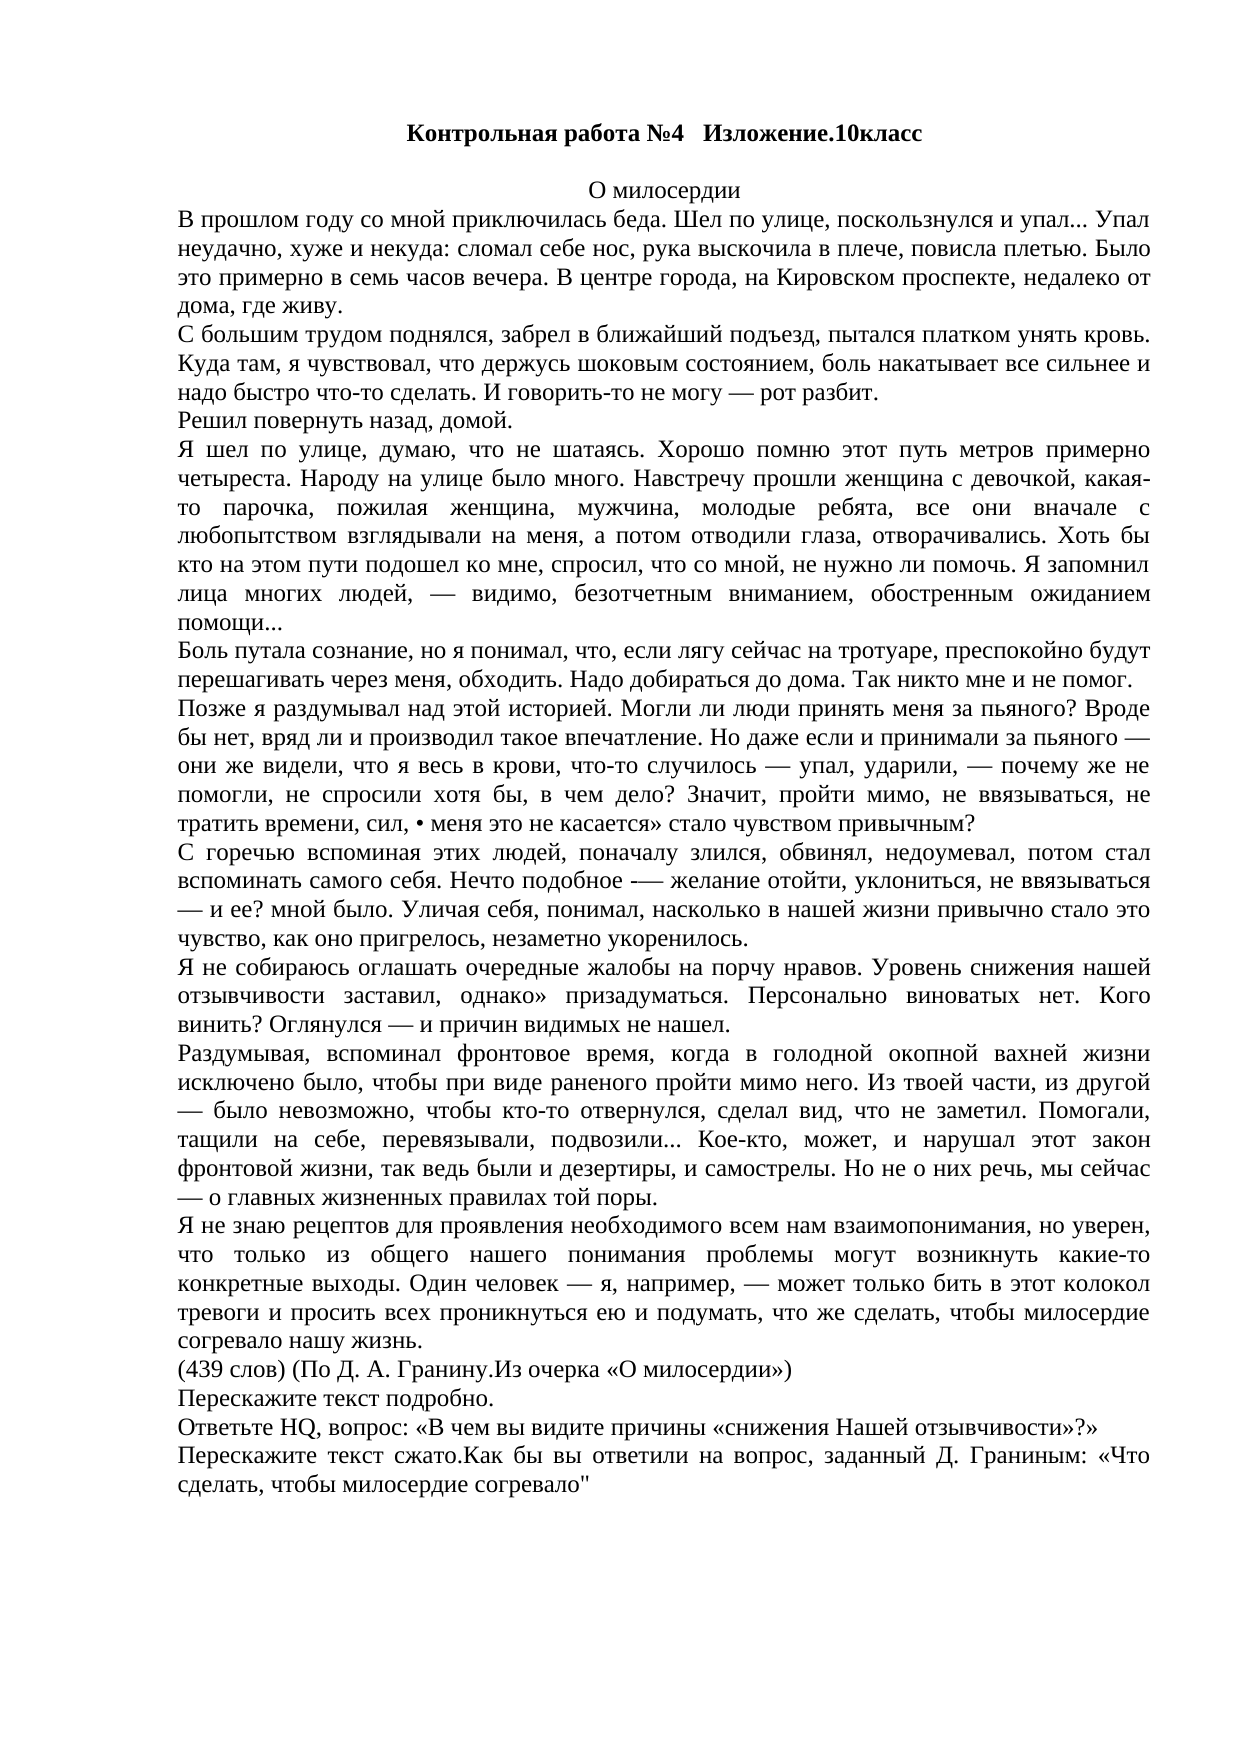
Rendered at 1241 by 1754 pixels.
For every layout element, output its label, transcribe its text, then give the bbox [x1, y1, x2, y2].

text Позже я раздумывал над этой историей. Могли ли люди принять меня за пьяного? Вроде бы нет, вряд ли и производил такое впечатление. Но даже если и принимали за пьяного — они же видели, что я весь в крови, что-то случилось — упал, ударили, — почему же не помогли, не спросили хотя бы, в чем дело? Значит, пройти мимо, не ввязываться, не тратить времени, сил, • меня это не касается» стало чувством привычным? [177, 693, 1152, 837]
text С большим трудом поднялся, забрел в ближайший подъезд, пытался платком унять кровь. Куда там, я чувствовал, что держусь шоковым состоянием, боль накатывает все сильнее и надо быстро что-то сделать. И говорить-то не могу — рот разбит. [177, 319, 1152, 406]
text Я не знаю рецептов для проявления необходимого всем нам взаимопонимания, но уверен, что только из общего нашего понимания проблемы могут возникнуть какие-то конкретные выходы. Один человек — я, например, — может только бить в этот колокол тревоги и просить всех проникнуться ею и подумать, что же сделать, чтобы милосердие согревало нашу жизнь. [177, 1211, 1152, 1354]
text С горечью вспоминая этих людей, поначалу злился, обвинял, недоумевал, потом стал вспоминать самого себя. Нечто подобное -— желание отойти, уклониться, не ввязываться — и ее? мной было. Уличая себя, понимал, насколько в нашей жизни привычно стало это чувство, как оно пригрелось, незаметно укоренилось. [177, 837, 1152, 952]
text Раздумывая, вспоминал фронтовое время, когда в голодной окопной вахней жизни исключено было, чтобы при виде раненого пройти мимо него. Из твоей части, из другой — было невозможно, чтобы кто-то отвернулся, сделал вид, что не заметил. Помогали, тащили на себе, перевязывали, подвозили... Кое-кто, может, и нарушал этот закон фронтовой жизни, так ведь были и дезертиры, и самострелы. Но не о них речь, мы сейчас — о главных жизненных правилах той поры. [177, 1038, 1152, 1211]
text Перескажите текст сжато.Как бы вы ответили на вопрос, заданный Д. Граниным: «Что сделать, чтобы милосердие согревало" [177, 1441, 1152, 1498]
text О милосердии [177, 176, 1152, 204]
text Контрольная работа №4 Изложение.10класс [177, 118, 1152, 147]
text В прошлом году со мной приключилась беда. Шел по улице, поскользнулся и упал... Упал неудачно, хуже и некуда: сломал себе нос, рука выскочила в плече, повисла плетью. Было это примерно в семь часов вечера. В центре города, на Кировском проспекте, недалеко от дома, где живу. [177, 204, 1152, 319]
text Я шел по улице, думаю, что не шатаясь. Хорошо помню этот путь метров примерно четыреста. Народу на улице было много. Навстречу прошли женщина с девочкой, какая-то парочка, пожилая женщина, мужчина, молодые ребята, все они вначале с любопытством взглядывали на меня, а потом отводили глаза, отворачивались. Хоть бы кто на этом пути подошел ко мне, спросил, что со мной, не нужно ли помочь. Я запомнил лица многих людей, — видимо, безотчетным вниманием, обостренным ожиданием помощи... [177, 434, 1152, 636]
text Перескажите текст подробно. [177, 1383, 1152, 1412]
text Решил повернуть назад, домой. [177, 406, 1152, 434]
text Боль путала сознание, но я понимал, что, если лягу сейчас на тротуаре, преспокойно будут перешагивать через меня, обходить. Надо добираться до дома. Так никто мне и не помог. [177, 636, 1152, 693]
text Я не собираюсь оглашать очередные жалобы на порчу нравов. Уровень снижения нашей отзывчивости заставил, однако» призадуматься. Персонально виноватых нет. Кого винить? Оглянулся — и причин видимых не нашел. [177, 952, 1152, 1038]
text (439 слов) (По Д. А. Гранину.Из очерка «О милосердии») [177, 1354, 1152, 1383]
text Ответьте HQ, вопрос: «В чем вы видите причины «снижения Нашей отзывчивости»?» [177, 1412, 1152, 1441]
